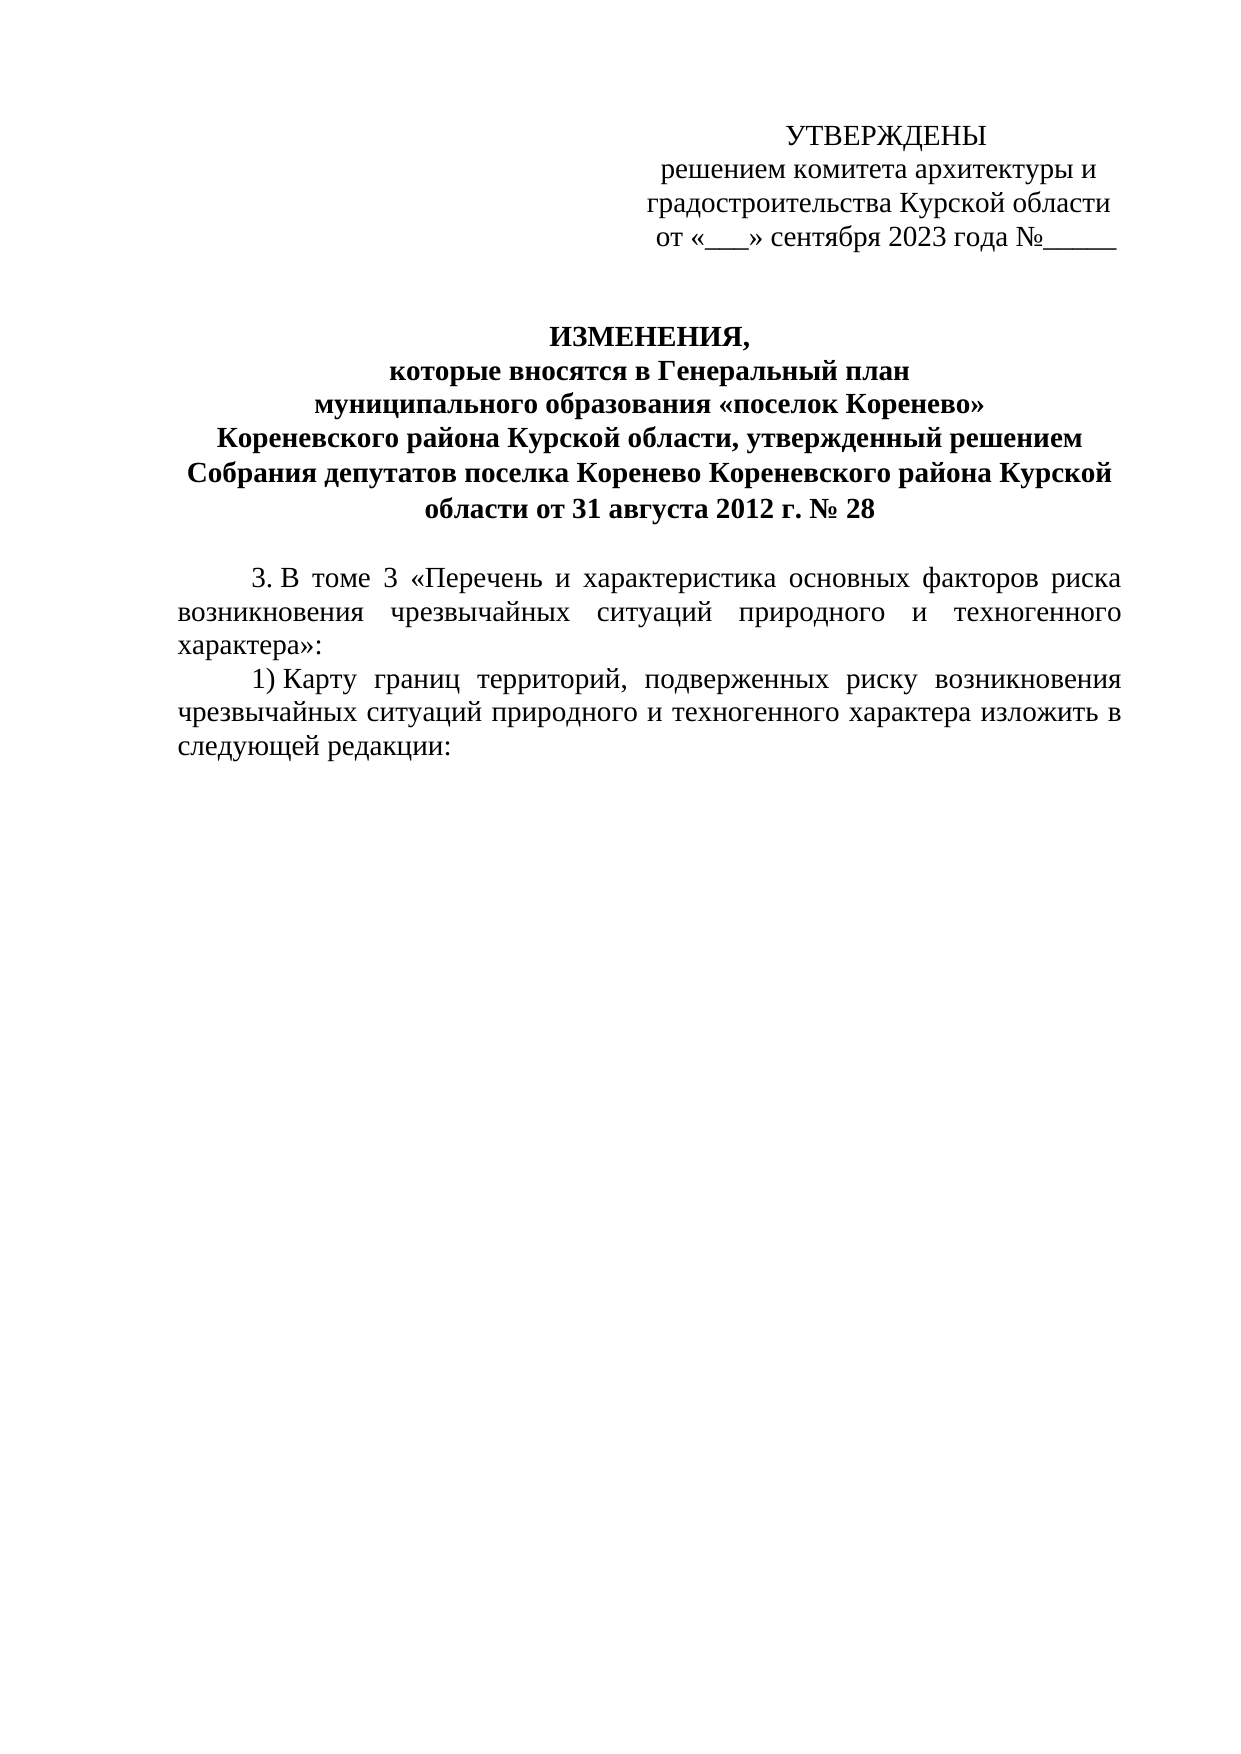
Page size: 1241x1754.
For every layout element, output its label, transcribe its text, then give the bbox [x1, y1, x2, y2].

text УТВЕРЖДЕНЫ [650, 118, 1122, 152]
text от «___» сентября 2023 года №_____ [650, 219, 1122, 252]
text муниципального образования «поселок Коренево» [177, 386, 1122, 420]
text 1) Карту границ территорий, подверженных риску возникновения чрезвычайных ситуаций природного и техногенного характера изложить в следующей редакции: [177, 661, 1122, 761]
text решением комитета архитектуры и градостроительства Курской области [635, 152, 1122, 219]
text которые вносятся в Генеральный план [177, 353, 1122, 386]
text ИЗМЕНЕНИЯ, [177, 319, 1122, 353]
text 3. В томе 3 «Перечень и характеристика основных факторов риска возникновения чрезвычайных ситуаций природного и техногенного характера»: [177, 560, 1122, 661]
text Кореневского района Курской области, утвержденный решением Собрания депутатов поселка Коренево Кореневского района Курской области от 31 августа 2012 г. № 28 [177, 420, 1122, 524]
